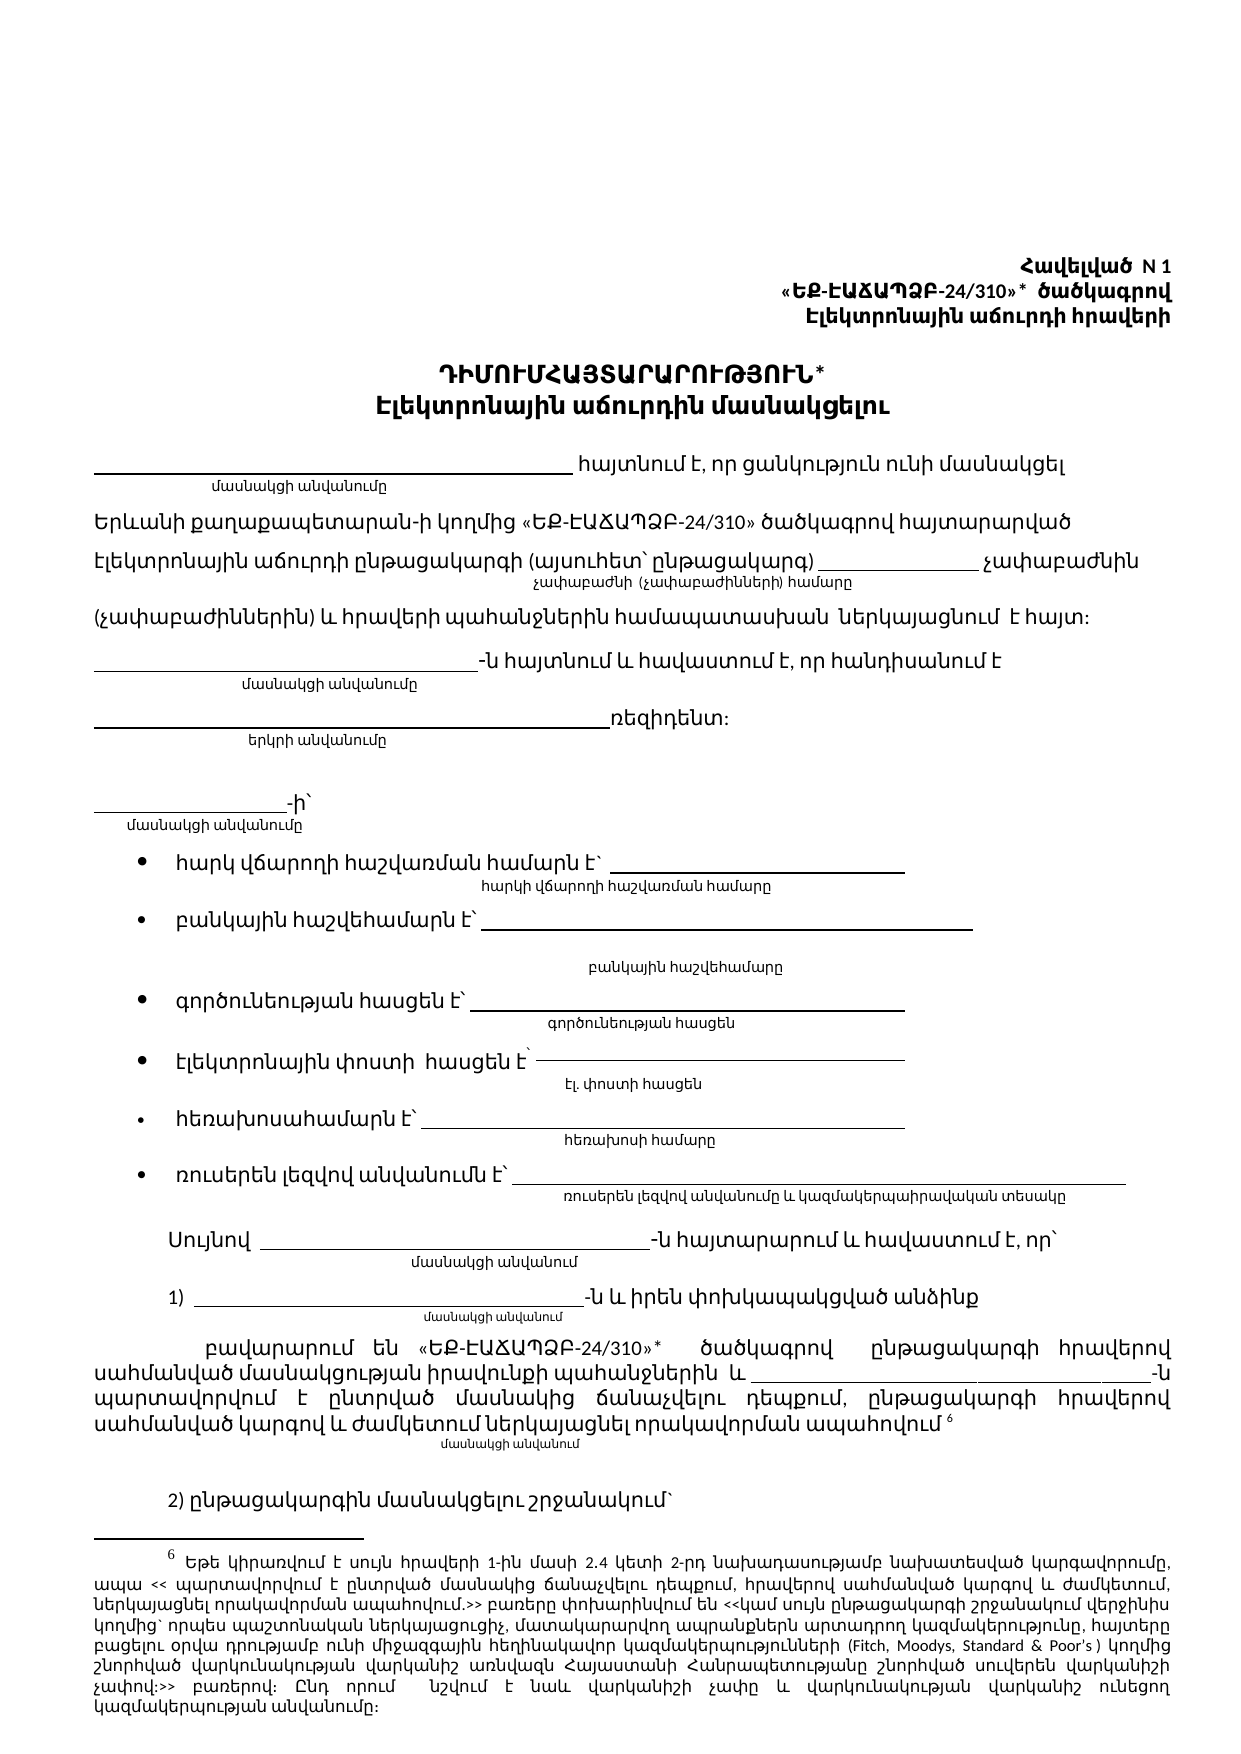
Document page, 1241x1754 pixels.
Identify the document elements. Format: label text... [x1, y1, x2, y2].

list էլեկտրոնային փոստի հասցեն է՝ [138, 1045, 1171, 1075]
text մասնակցի անվանումը [94, 477, 1171, 507]
text էլ. փոստի հասցեն [94, 1075, 1171, 1106]
text Սույնով -ն հայտարարում և հավաստում է, որ՝ [94, 1223, 1171, 1253]
list գործունեության հասցեն է՝ [138, 989, 1171, 1014]
text մասնակցի անվանում [94, 1436, 1171, 1462]
text 2) ընթացակարգին մասնակցելու շրջանակում` [94, 1487, 1171, 1513]
subtitle Էլեկտրոնային աճուրդին մասնակցելու [94, 390, 1171, 421]
text հայտնում է, որ ցանկություն ունի մասնակցել [94, 451, 1171, 477]
text ռուսերեն լեզվով անվանումը և կազմակերպաիրավական տեսակը [94, 1187, 1171, 1218]
text չափաբաժնի (չափաբաժինների) համարը [94, 573, 1171, 604]
text մասնակցի անվանումը [94, 816, 1171, 846]
text «ԵՔ-ԷԱՃԱՊՁԲ-24/310»* ծածկագրով [94, 278, 1171, 304]
list հարկ վճարողի հաշվառման համարն է` [138, 846, 1171, 877]
text էլեկտրոնային աճուրդի ընթացակարգի (այսուհետ՝ ընթացակարգ) չափաբաժնին [94, 548, 1171, 573]
text մասնակցի անվանումը [94, 675, 1171, 706]
text ռեզիդենտ: [94, 706, 1171, 731]
text Էլեկտրոնային աճուրդի հրավերի [94, 304, 1171, 329]
text բանկային հաշվեհամարը [94, 958, 1171, 989]
text Երևանի քաղաքապետարան-ի կողմից «ԵՔ-ԷԱՃԱՊՁԲ-24/310» ծածկագրով հայտարարված [94, 507, 1171, 535]
text 1) -ն և իրեն փոխկապակցված անձինք [94, 1284, 1171, 1309]
text -ն հայտնում և հավաստում է, որ հանդիսանում է [94, 644, 1171, 675]
list հեռախոսահամարն է՝ [138, 1106, 1171, 1131]
text Հավելված N 1 [94, 253, 1171, 278]
text -ի՝ [94, 790, 1171, 816]
text (չափաբաժիններին) և հրավերի պահանջներին համապատասխան ներկայացնում է հայտ: [94, 604, 1171, 629]
text գործունեության հասցեն [94, 1014, 1171, 1045]
text երկրի անվանումը [94, 731, 1171, 762]
text հարկի վճարողի հաշվառման համարը [94, 877, 1171, 907]
list ռուսերեն լեզվով անվանումն է՝ [138, 1162, 1171, 1187]
text ԴԻՄՈՒՄՀԱՅՏԱՐԱՐՈՒԹՅՈՒՆ* [94, 360, 1171, 390]
text բավարարում են «ԵՔ-ԷԱՃԱՊՁԲ-24/310»* ծածկագրով ընթացակարգի հրավերով սահմանված մասնակցության իրավունքի պահանջներին և -ն պարտավորվում է ընտրված մասնակից ճանաչվելու դեպքում, ընթացակարգի հրավերով սահմանված կարգով և ժամկետում ներկայացնել որակավորման ապահովում [94, 1335, 1171, 1436]
list բանկային հաշվեհամարն է՝ [138, 907, 1171, 958]
text հեռախոսի համարը [462, 1131, 1171, 1162]
text մասնակցի անվանում [94, 1253, 1171, 1284]
text մասնակցի անվանում [94, 1309, 1171, 1335]
